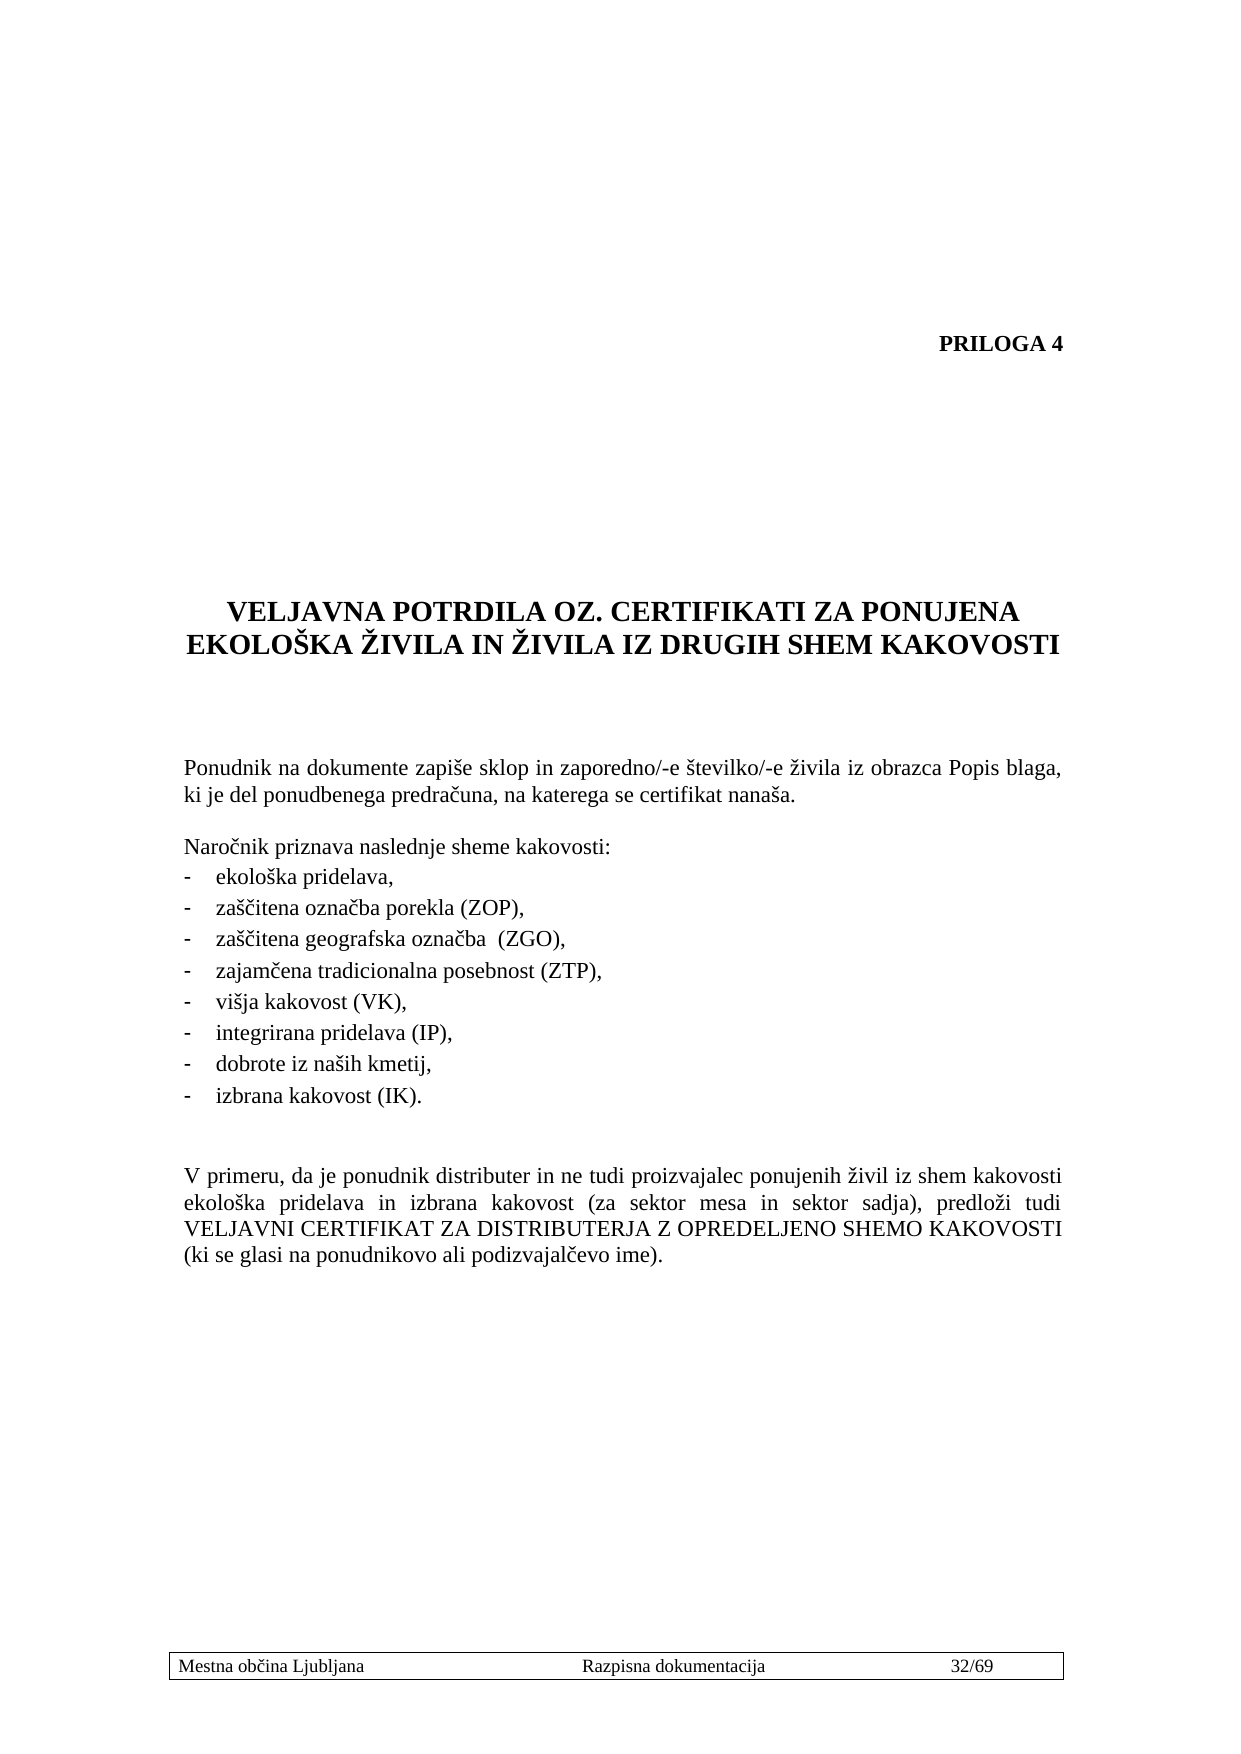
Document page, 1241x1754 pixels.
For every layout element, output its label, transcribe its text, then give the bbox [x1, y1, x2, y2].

list zaščitena označba porekla (ZOP), [184, 891, 1063, 922]
list ekološka pridelava, [184, 860, 1063, 891]
list dobrote iz naših kmetij, [184, 1047, 1063, 1078]
list integrirana pridelava (IP), [184, 1016, 1063, 1047]
list izbrana kakovost (IK). [184, 1078, 1063, 1110]
text VELJAVNA POTRDILA OZ. CERTIFIKATI ZA PONUJENA [184, 594, 1063, 627]
text PRILOGA 4 [184, 330, 1063, 357]
text Ponudnik na dokumente zapiše sklop in zaporedno/-e številko/-e živila iz obrazca Popis blaga, ki je del ponudbenega predračuna, na katerega se certifikat nanaša. [184, 754, 1063, 807]
text V primeru, da je ponudnik distributer in ne tudi proizvajalec ponujenih živil iz shem kakovosti ekološka pridelava in izbrana kakovost (za sektor mesa in sektor sadja), predloži tudi VELJAVNI CERTIFIKAT ZA DISTRIBUTERJA Z OPREDELJENO SHEMO KAKOVOSTI (ki se glasi na ponudnikovo ali podizvajalčevo ime). [184, 1162, 1063, 1268]
text Naročnik priznava naslednje sheme kakovosti: [184, 833, 1063, 860]
list zajamčena tradicionalna posebnost (ZTP), [184, 953, 1063, 985]
list zaščitena geografska označba (ZGO), [184, 922, 1063, 953]
list višja kakovost (VK), [184, 985, 1063, 1016]
text EKOLOŠKA ŽIVILA IN ŽIVILA IZ DRUGIH SHEM KAKOVOSTI [184, 627, 1063, 661]
